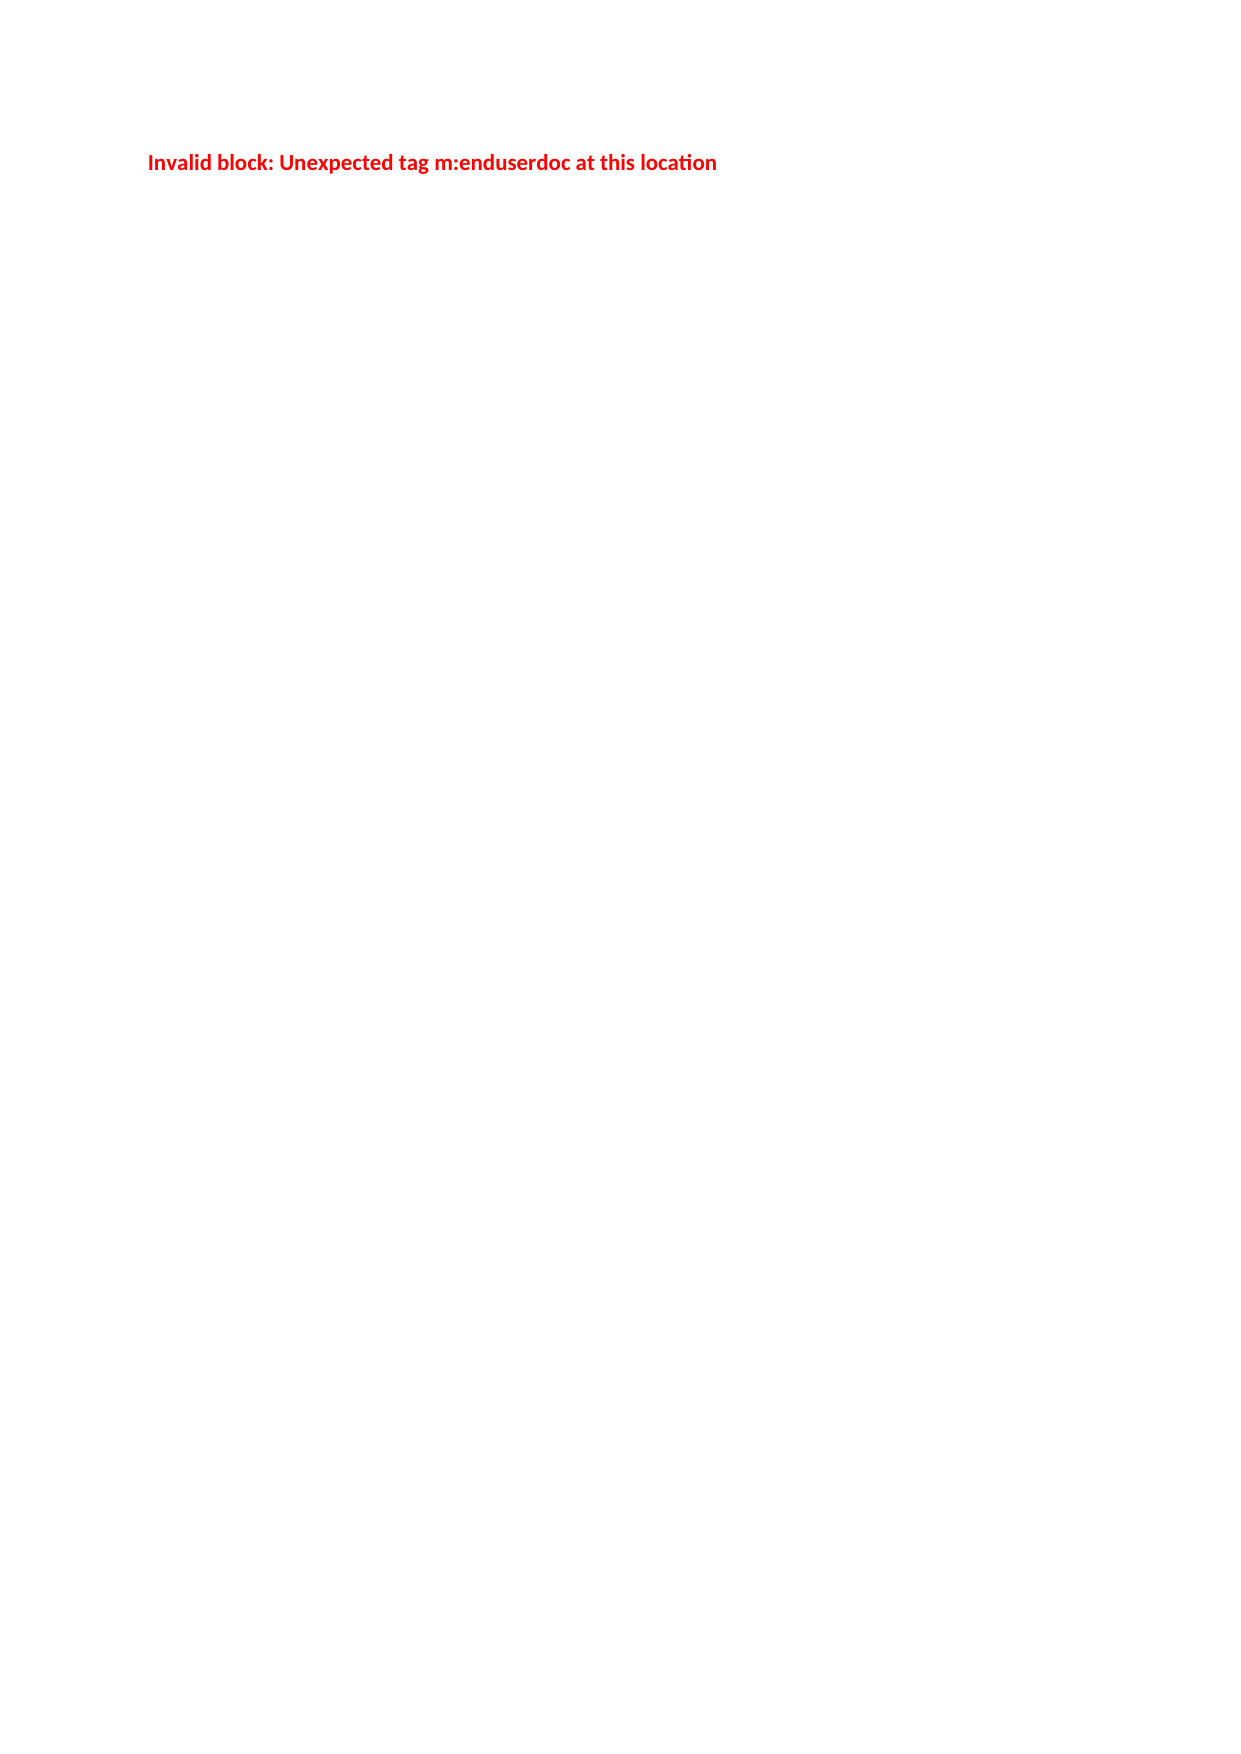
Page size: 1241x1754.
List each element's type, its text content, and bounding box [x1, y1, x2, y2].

text Invalid block: Unexpected tag m:enduserdoc at this location [148, 148, 1093, 176]
